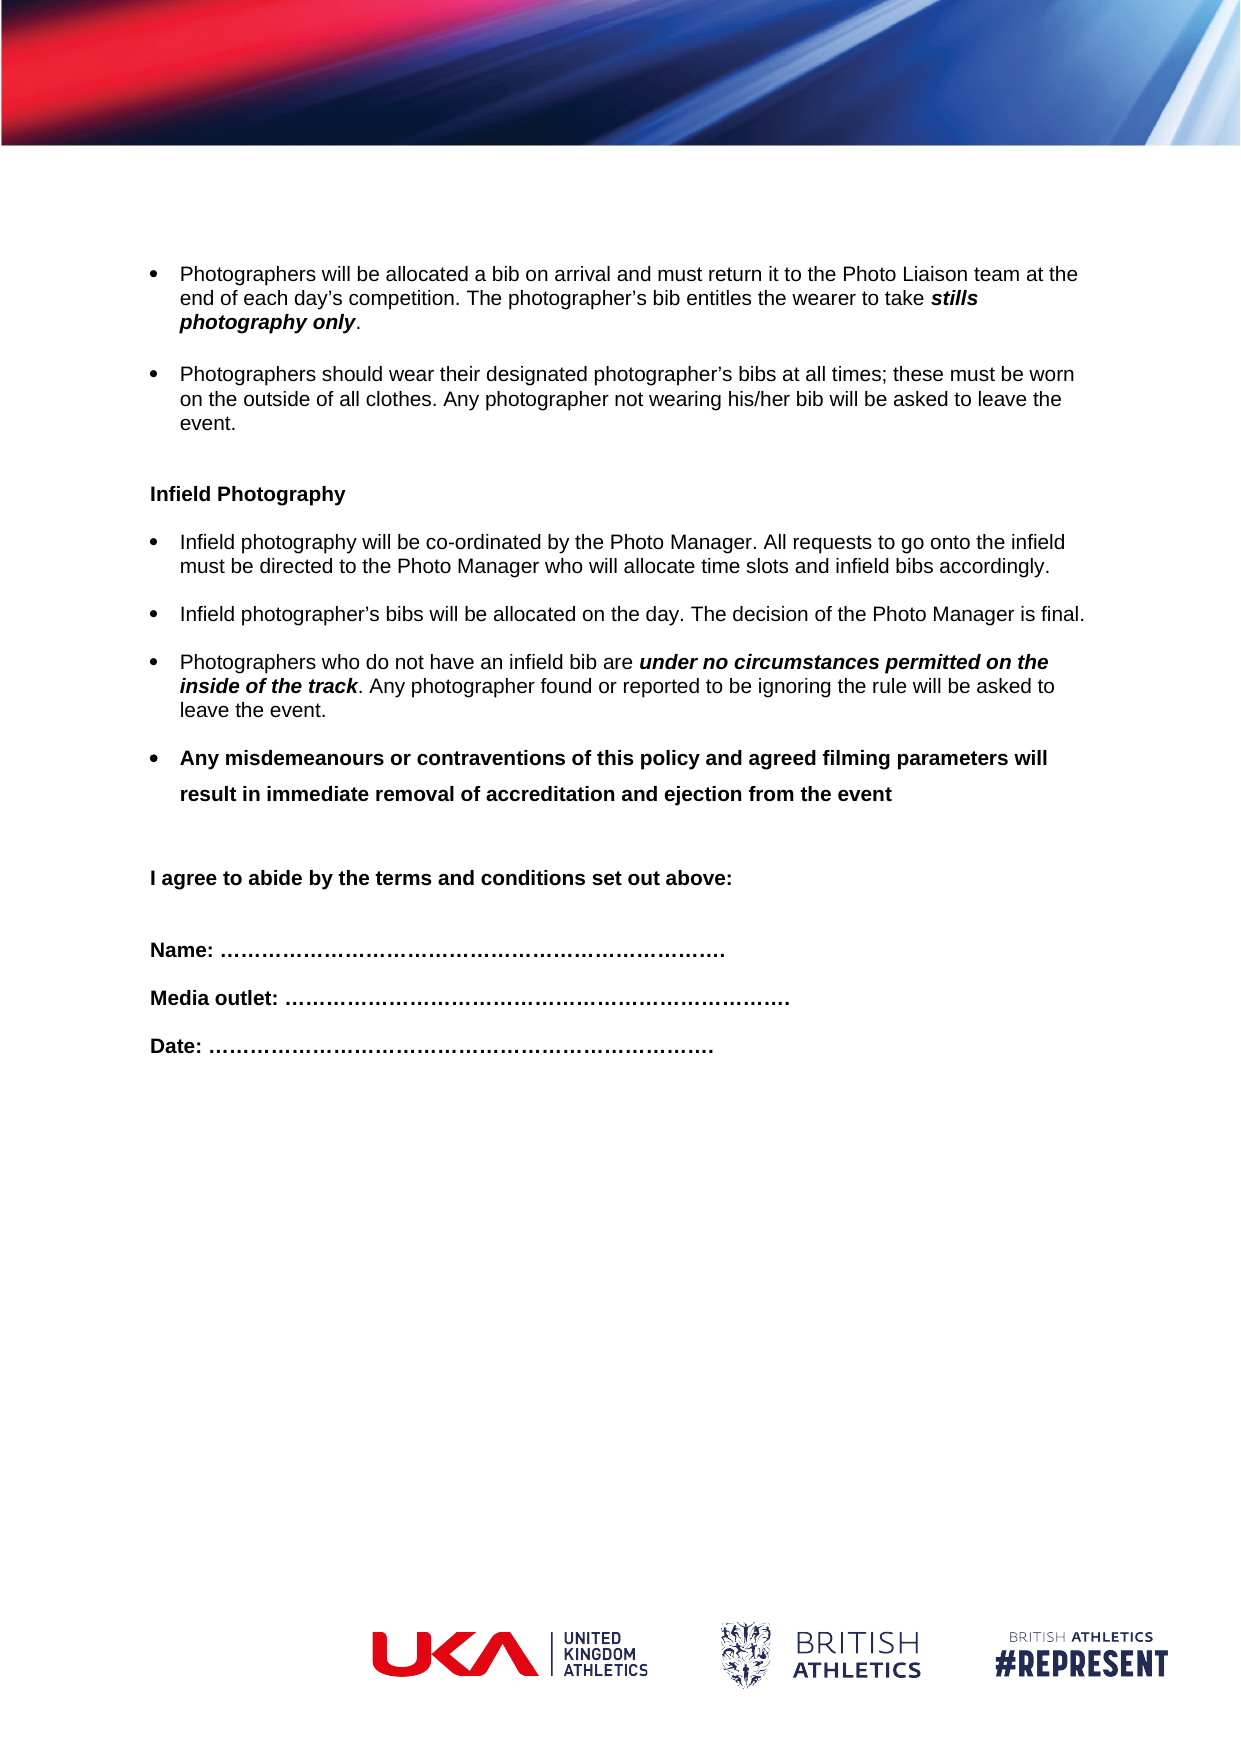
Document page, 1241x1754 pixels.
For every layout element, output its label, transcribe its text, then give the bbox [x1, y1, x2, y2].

picture [995, 1632, 1168, 1677]
text Date: ………………………………………………………………. [150, 1034, 1090, 1058]
picture [372, 1632, 648, 1677]
text Name: ………………………………………………………………. [150, 938, 1090, 962]
picture [0, 0, 1241, 147]
list Photographers who do not have an infield bib are under no circumstances permitted on the inside of the track. Any photographer found or reported to be ignoring the rule will be asked to leave the event. [150, 650, 1090, 722]
list Photographers should wear their designated photographer’s bibs at all times; these must be worn on the outside of all clothes. Any photographer not wearing his/her bib will be asked to leave the event. [150, 362, 1090, 434]
text Media outlet: ………………………………………………………………. [150, 962, 1090, 1010]
list Infield photographer’s bibs will be allocated on the day. The decision of the Photo Manager is final. [150, 602, 1090, 626]
text Infield Photography [150, 482, 1090, 506]
list Photographers will be allocated a bib on arrival and must return it to the Photo Liaison team at the end of each day’s competition. The photographer’s bib entitles the wearer to take stills photography only. [150, 262, 1090, 362]
list Infield photography will be co-ordinated by the Photo Manager. All requests to go onto the infield must be directed to the Photo Manager who will allocate time slots and infield bibs accordingly. [150, 530, 1090, 578]
list Any misdemeanours or contraventions of this policy and agreed filming parameters will result in immediate removal of accreditation and ejection from the event [150, 746, 1090, 806]
text I agree to abide by the terms and conditions set out above: [150, 866, 1090, 890]
picture [721, 1621, 921, 1689]
